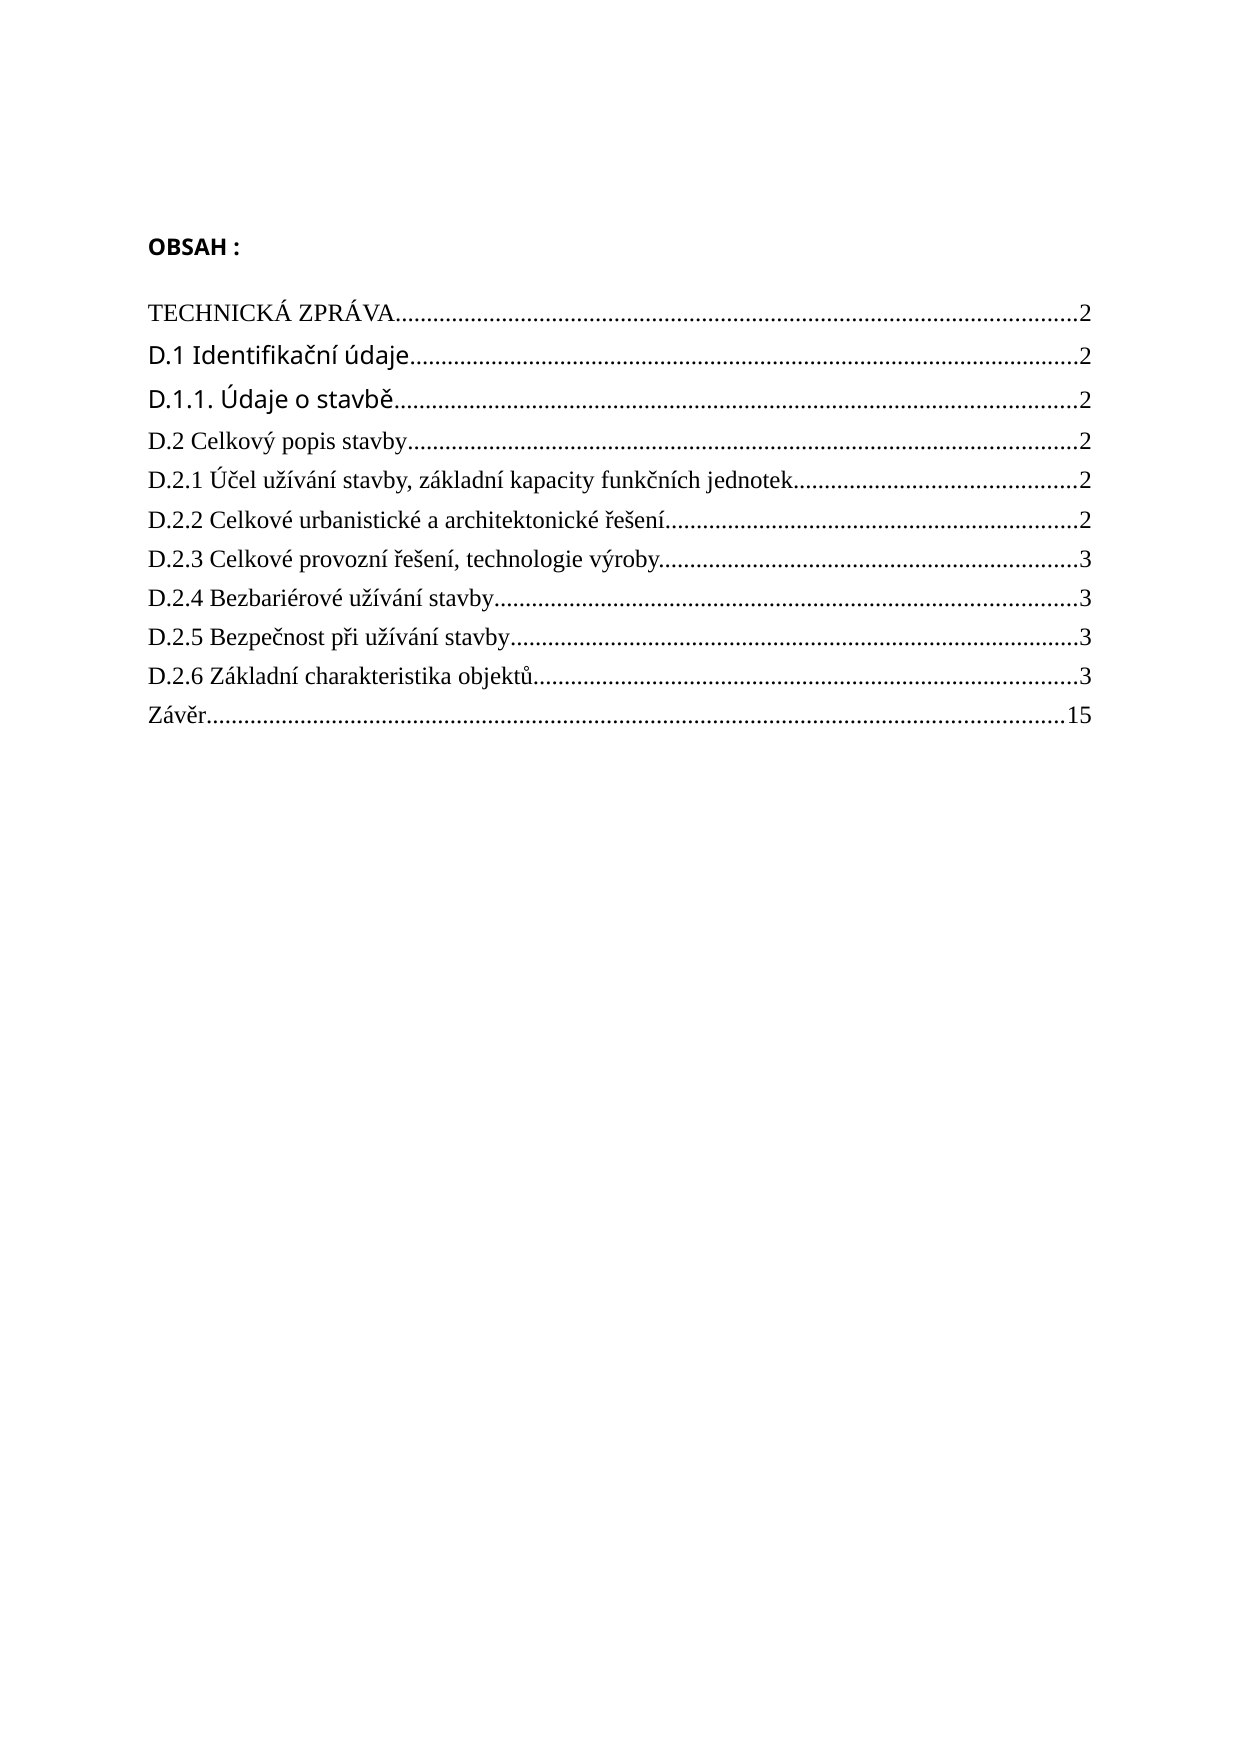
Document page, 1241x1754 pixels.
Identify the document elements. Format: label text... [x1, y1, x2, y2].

text TECHNICKÁ ZPRÁVA 2 [148, 298, 1093, 327]
text D.2.2 Celkové urbanistické a architektonické řešení. 2 [148, 505, 1093, 533]
text D.1.1. Údaje o stavbě 2 [148, 382, 1093, 416]
text D.2.6 Základní charakteristika objektů 3 [148, 661, 1093, 690]
text D.2.5 Bezpečnost při užívání stavby 3 [148, 622, 1093, 651]
text OBSAH : [148, 231, 1089, 262]
text D.2.1 Účel užívání stavby, základní kapacity funkčních jednotek. 2 [148, 466, 1093, 494]
text D.2.4 Bezbariérové užívání stavby 3 [148, 583, 1093, 612]
text D.1 Identifikační údaje 2 [148, 337, 1093, 371]
text Závěr 15 [148, 701, 1093, 729]
text D.2.3 Celkové provozní řešení, technologie výroby. 3 [148, 544, 1093, 573]
text D.2 Celkový popis stavby 2 [148, 426, 1093, 455]
